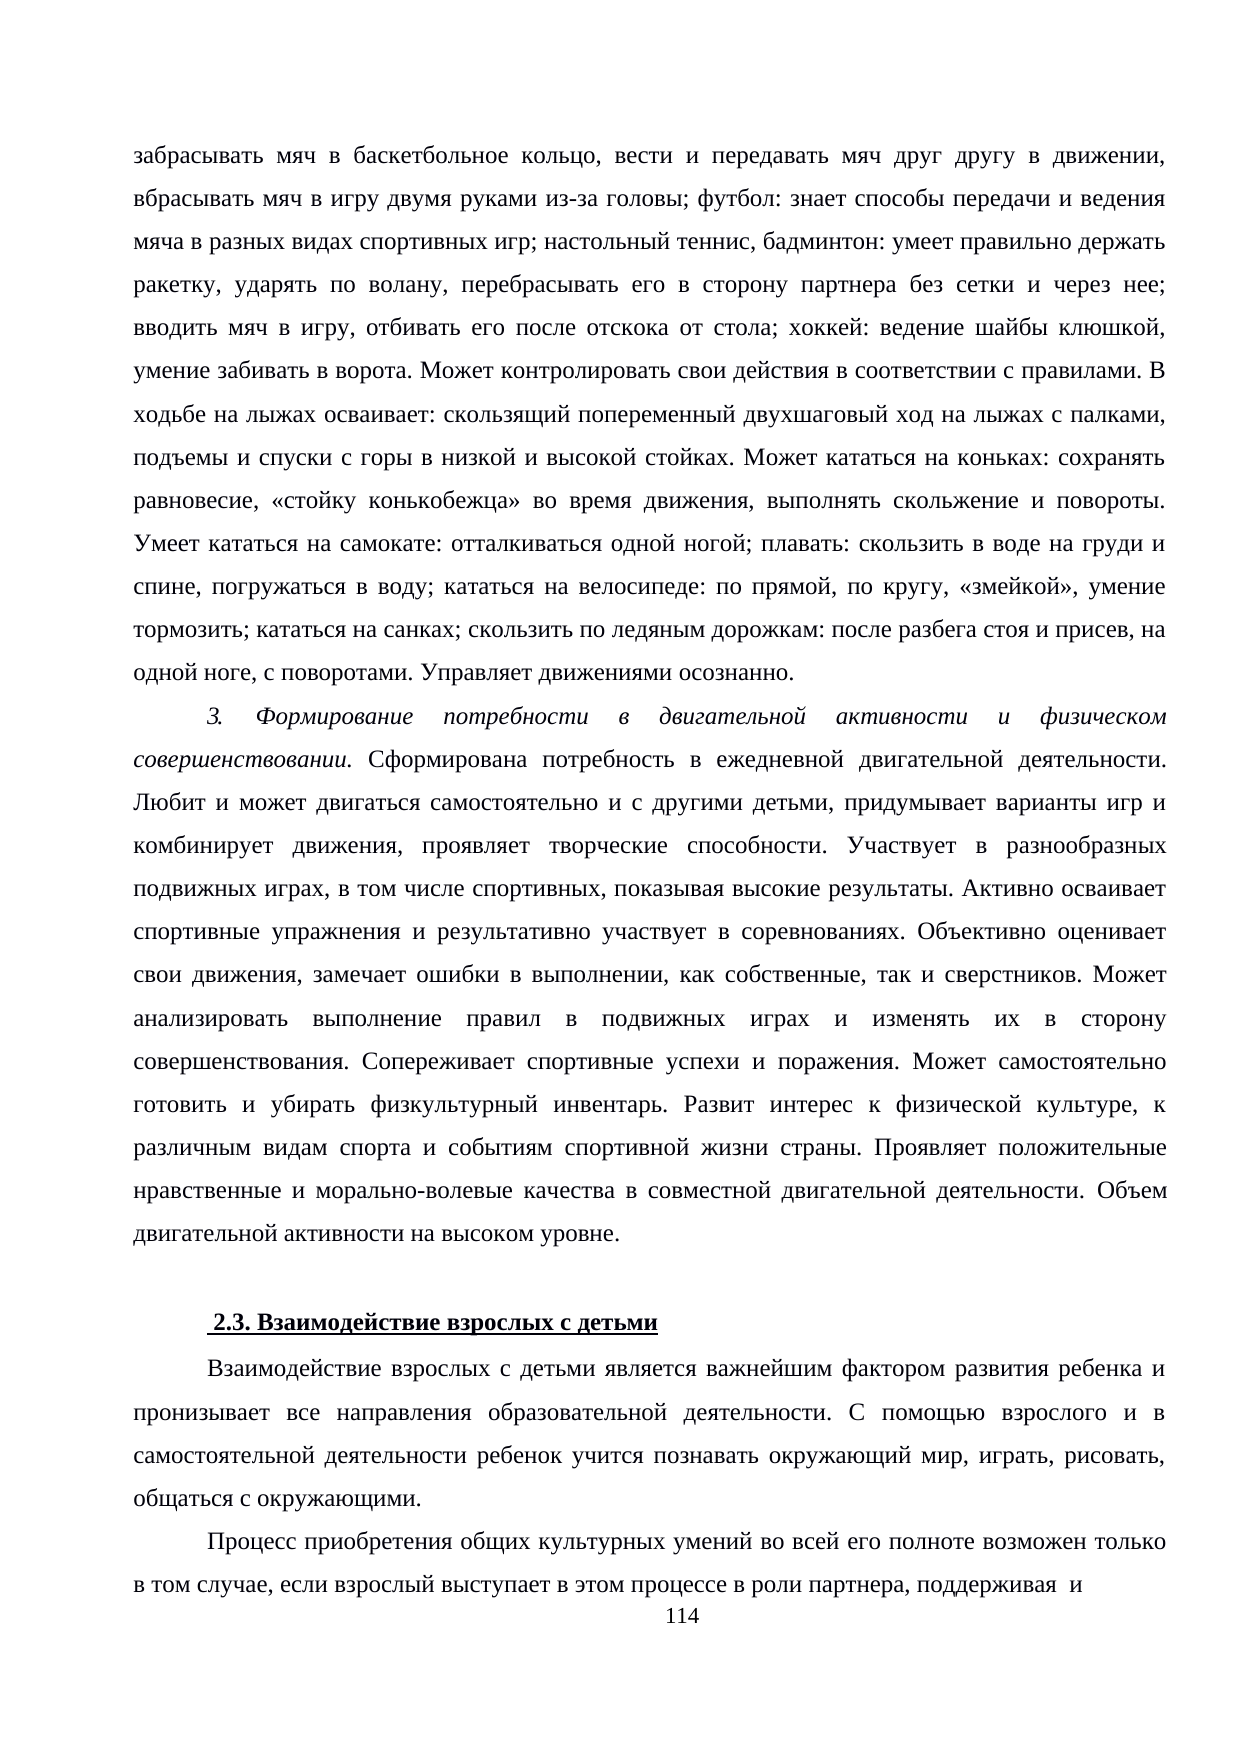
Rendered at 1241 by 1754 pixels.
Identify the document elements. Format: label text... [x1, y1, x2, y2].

text забрасывать мяч в баскетбольное кольцо, вести и передавать мяч друг другу в движении, вбрасывать мяч в игру двумя руками из-за головы; футбол: знает способы передачи и ведения мяча в разных видах спортивных игр; настольный теннис, бадминтон: умеет правильно держать ракетку, ударять по волану, перебрасывать его в сторону партнера без сетки и через нее; вводить мяч в игру, отбивать его после отскока от стола; хоккей: ведение шайбы клюшкой, умение забивать в ворота. Может контролировать свои действия в соответствии с правилами. В ходьбе на лыжах осваивает: скользящий попеременный двухшаговый ход на лыжах с палками, подъемы и спуски с горы в низкой и высокой стойках. Может кататься на коньках: сохранять равновесие, «стойку конькобежца» во время движения, выполнять скольжение и повороты. Умеет кататься на самокате: отталкиваться одной ногой; плавать: скользить в воде на груди и спине, погружаться в воду; кататься на велосипеде: по прямой, по кругу, «змейкой», умение тормозить; кататься на санках; скользить по ледяным дорожкам: после разбега стоя и присев, на одной ноге, с поворотами. Управляет движениями осознанно. [133, 140, 1167, 686]
text Процесс приобретения общих культурных умений во всей его полноте возможен только в том случае, если взрослый выступает в этом процессе в роли партнера, поддерживая и [133, 1526, 1167, 1598]
list Формирование потребности в двигательной активности и физическом совершенствовании. Сформирована потребность в ежедневной двигательной деятельности. Любит и может двигаться самостоятельно и с другими детьми, придумывает варианты игр и комбинирует движения, проявляет творческие способности. Участвует в разнообразных подвижных играх, в том числе спортивных, показывая высокие результаты. Активно осваивает спортивные упражнения и результативно участвует в соревнованиях. Объективно оценивает свои движения, замечает ошибки в выполнении, как собственные, так и сверстников. Может анализировать выполнение правил в подвижных играх и изменять их в сторону совершенствования. Сопереживает спортивные успехи и поражения. Может самостоятельно готовить и убирать физкультурный инвентарь. Развит интерес к физической культуре, к различным видам спорта и событиям спортивной жизни страны. Проявляет положительные нравственные и морально-волевые качества в совместной двигательной деятельности. Объем двигательной активности на высоком уровне. [133, 701, 1167, 1247]
text Взаимодействие взрослых с детьми является важнейшим фактором развития ребенка и пронизывает все направления образовательной деятельности. С помощью взрослого и в самостоятельной деятельности ребенок учится познавать окружающий мир, играть, рисовать, общаться с окружающими. [133, 1353, 1166, 1512]
subtitle 2.3. Взаимодействие взрослых с детьми [207, 1307, 1194, 1336]
